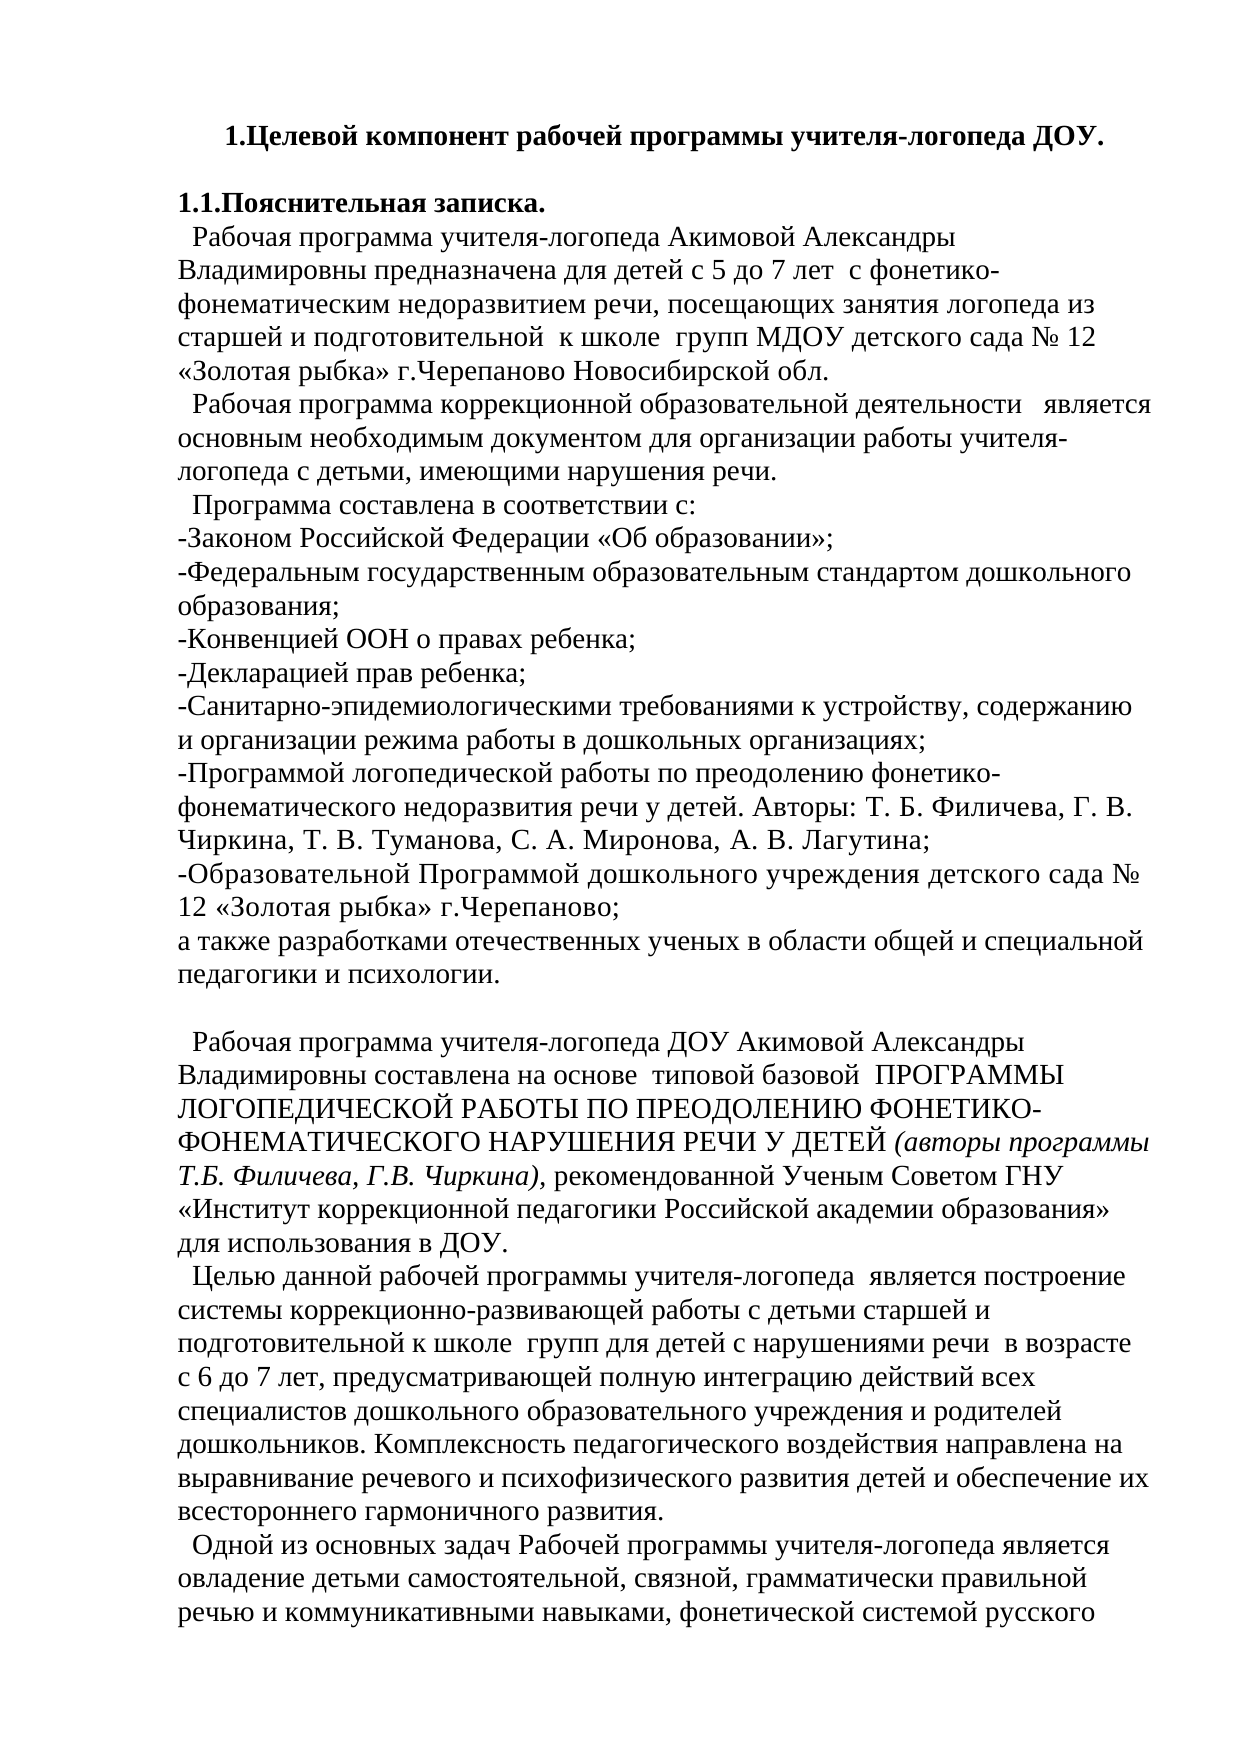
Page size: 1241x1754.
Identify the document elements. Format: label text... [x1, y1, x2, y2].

text Целью данной рабочей программы учителя-логопеда является построение системы коррекционно-развивающей работы с детьми старшей и подготовительной к школе групп для детей с нарушениями речи в возрасте с 6 до 7 лет, предусматривающей полную интеграцию действий всех специалистов дошкольного образовательного учреждения и родителей дошкольников. Комплексность педагогического воздействия направлена на выравнивание речевого и психофизического развития детей и обеспечение их всестороннего гармоничного развития. [177, 1258, 1152, 1527]
text -Образовательной Программой дошкольного учреждения детского сада № 12 «Золотая рыбка» г.Черепаново; [177, 856, 1152, 923]
text Рабочая программа коррекционной образовательной деятельности является основным необходимым документом для организации работы учителя-логопеда с детьми, имеющими нарушения речи. [177, 386, 1152, 487]
text -Конвенцией ООН о правах ребенка; [177, 621, 1152, 655]
text -Санитарно-эпидемиологическими требованиями к устройству, содержанию и организации режима работы в дошкольных организациях; [177, 688, 1152, 755]
text Программа составлена в соответствии с: [177, 487, 1152, 521]
text 1.Целевой компонент рабочей программы учителя-логопеда ДОУ. [177, 118, 1152, 152]
text -Декларацией прав ребенка; [177, 655, 1152, 688]
text -Программой логопедической работы по преодолению фонетико-фонематического недоразвития речи у детей. Авторы: Т. Б. Филичева, Г. В. Чиркина, Т. В. Туманова, С. А. Миронова, А. В. Лагутина; [177, 755, 1152, 856]
text Рабочая программа учителя-логопеда ДОУ Акимовой Александры Владимировны составлена на основе типовой базовой ПРОГРАММЫ ЛОГОПЕДИЧЕСКОЙ РАБОТЫ ПО ПРЕОДОЛЕНИЮ ФОНЕТИКО-ФОНЕМАТИЧЕСКОГО НАРУШЕНИЯ РЕЧИ У ДЕТЕЙ (авторы программы Т.Б. Филичева, Г.В. Чиркина), рекомендованной Ученым Советом ГНУ «Институт коррекционной педагогики Российской академии образования» для использования в ДОУ. [177, 1024, 1152, 1258]
text а также разработками отечественных ученых в области общей и специальной педагогики и психологии. [177, 923, 1152, 990]
text 1.1.Пояснительная записка. [177, 185, 1152, 219]
text Рабочая программа учителя-логопеда Акимовой Александры Владимировны предназначена для детей с 5 до 7 лет с фонетико-фонематическим недоразвитием речи, посещающих занятия логопеда из старшей и подготовительной к школе групп МДОУ детского сада № 12 «Золотая рыбка» г.Черепаново Новосибирской обл. [177, 219, 1152, 386]
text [177, 1527, 1152, 1627]
text -Законом Российской Федерации «Об образовании»; [177, 521, 1152, 554]
text -Федеральным государственным образовательным стандартом дошкольного образования; [177, 554, 1152, 621]
